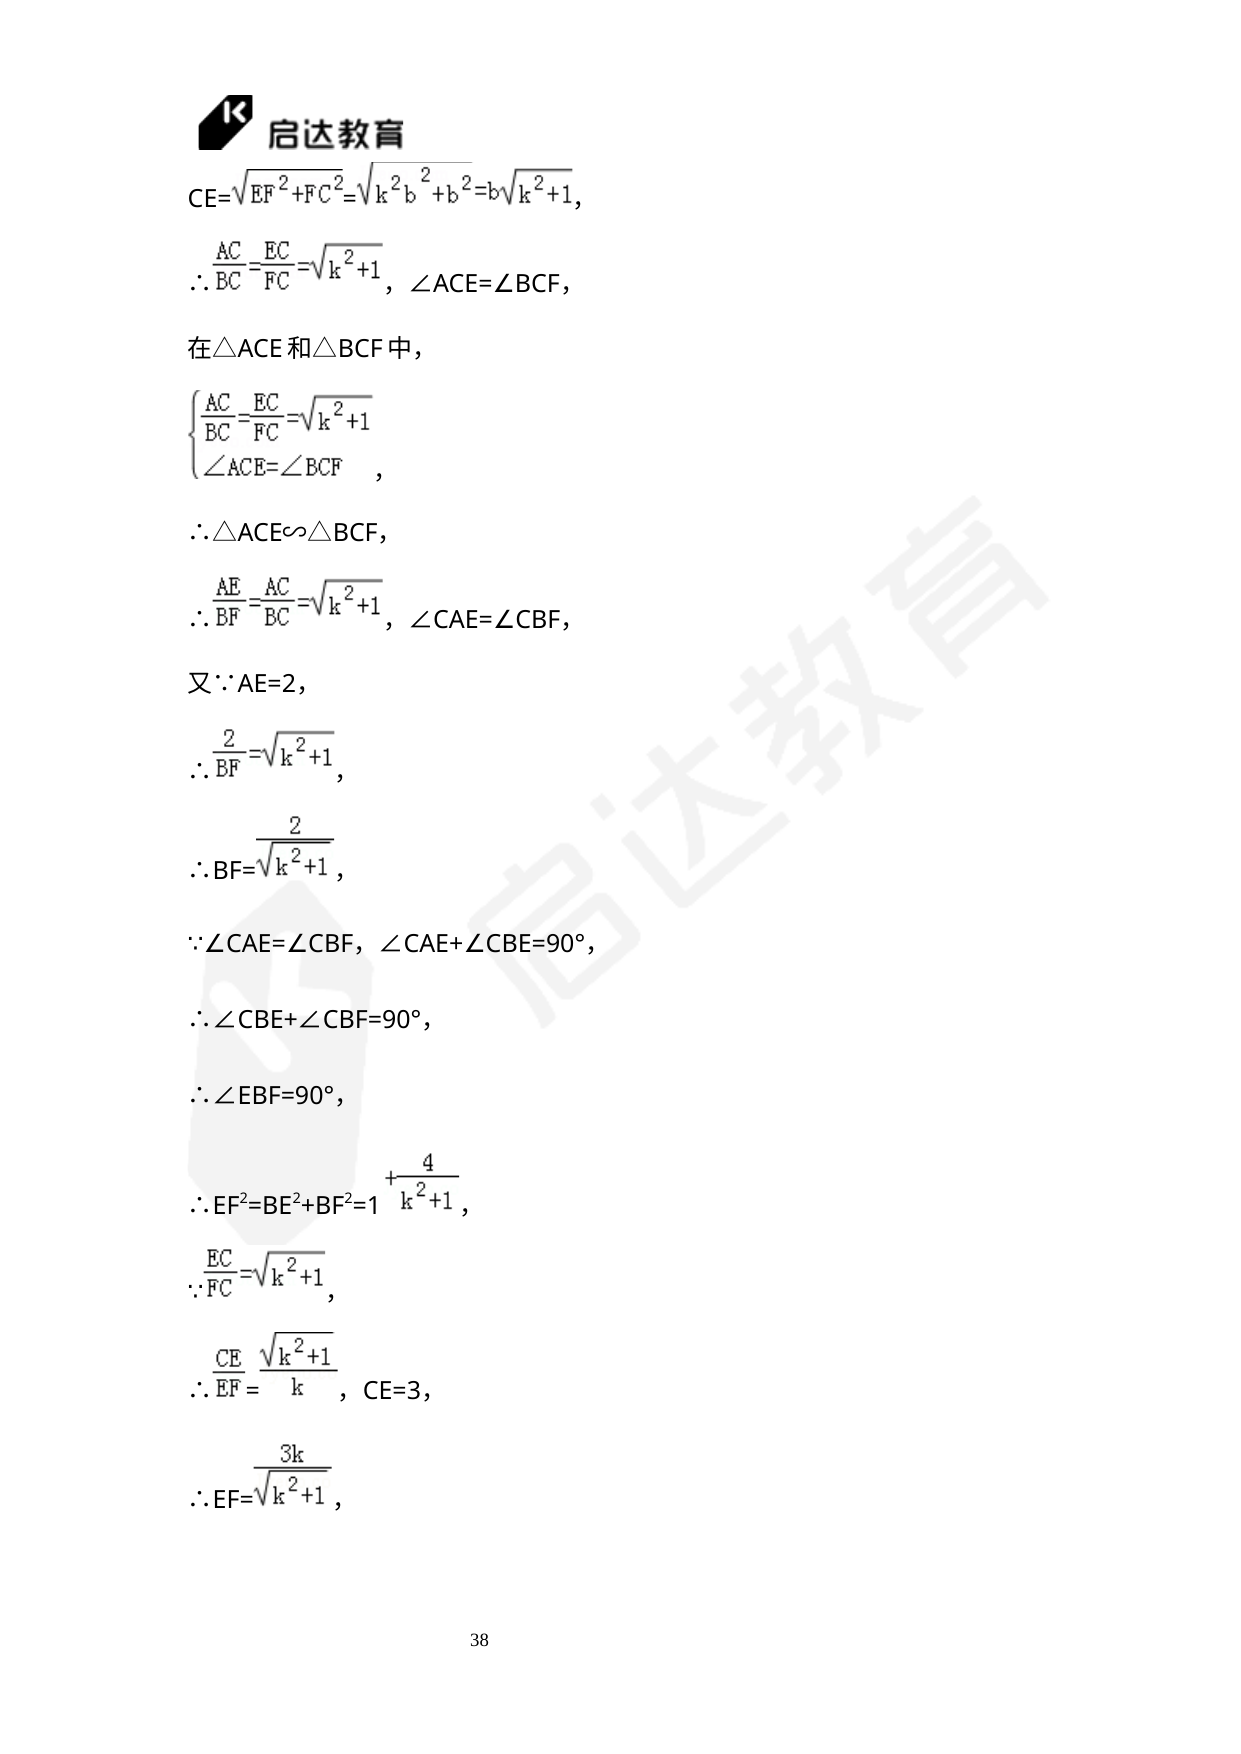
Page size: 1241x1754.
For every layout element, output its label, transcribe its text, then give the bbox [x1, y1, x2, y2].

text ∴， [187, 725, 1053, 790]
text ， [187, 389, 1053, 487]
picture [356, 162, 573, 208]
picture [381, 1150, 460, 1214]
picture [256, 812, 335, 880]
picture [203, 1245, 326, 1300]
picture [198, 95, 404, 150]
text ∴=，CE=3， [187, 1321, 1053, 1419]
picture [212, 1345, 246, 1400]
text 又∵AE=2， [187, 649, 1053, 714]
text ∴BF=， [187, 801, 1053, 899]
picture [212, 725, 335, 780]
text ∴EF2=BE2+BF2=1， [187, 1137, 1053, 1234]
text ∵∠CAE=∠CBF，∠CAE+∠CBE=90°， [187, 909, 1053, 974]
text ∴，∠CAE=∠CBF， [187, 574, 1053, 639]
text ∴∠CBE+∠CBF=90°， [187, 985, 1053, 1050]
text ∴，∠ACE=∠BCF， [187, 238, 1053, 303]
text 在△ACE和△BCF中， [187, 314, 1053, 379]
picture [253, 1441, 332, 1509]
picture [259, 1332, 338, 1400]
picture [212, 237, 383, 293]
text ∴EF=， [187, 1429, 1053, 1527]
text ∴∠EBF=90°， [187, 1061, 1053, 1126]
picture [231, 169, 343, 208]
picture [187, 390, 374, 479]
text ∴△ACE∽△BCF， [187, 498, 1053, 563]
picture [212, 573, 383, 629]
text ∵， [187, 1245, 1053, 1310]
